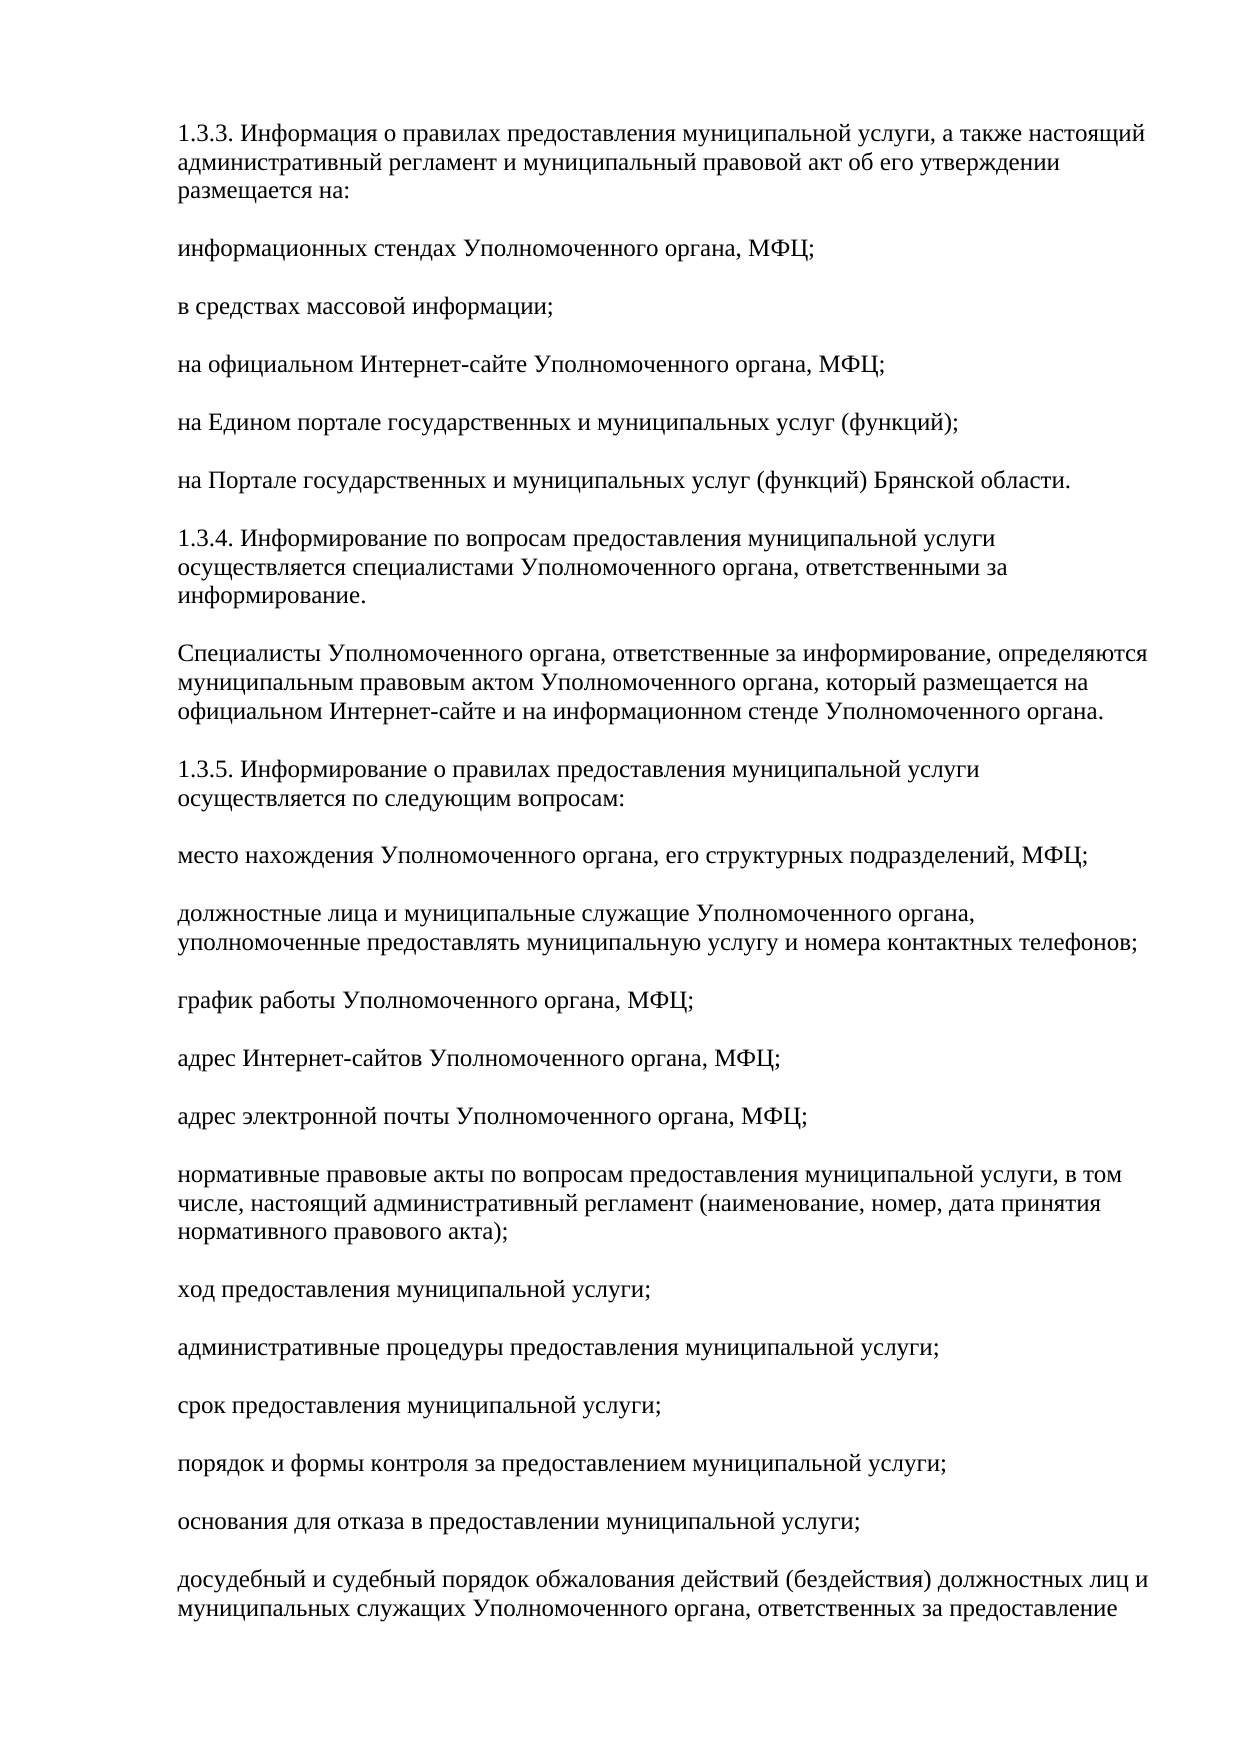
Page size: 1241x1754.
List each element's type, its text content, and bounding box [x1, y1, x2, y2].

text срок предоставления муниципальной услуги; [177, 1390, 1152, 1419]
text график работы Уполномоченного органа, МФЦ; [177, 985, 1152, 1014]
text 1.3.5. Информирование о правилах предоставления муниципальной услуги осуществляется по следующим вопросам: [177, 754, 1152, 811]
text порядок и формы контроля за предоставлением муниципальной услуги; [177, 1448, 1152, 1477]
text на Портале государственных и муниципальных услуг (функций) Брянской области. [177, 465, 1152, 494]
text основания для отказа в предоставлении муниципальной услуги; [177, 1506, 1152, 1535]
text на официальном Интернет-сайте Уполномоченного органа, МФЦ; [177, 349, 1152, 378]
text информационных стендах Уполномоченного органа, МФЦ; [177, 233, 1152, 262]
text 1.3.4. Информирование по вопросам предоставления муниципальной услуги осуществляется специалистами Уполномоченного органа, ответственными за информирование. [177, 523, 1152, 609]
text 1.3.3. Информация о правилах предоставления муниципальной услуги, а также настоящий административный регламент и муниципальный правовой акт об его утверждении размещается на: [177, 118, 1152, 204]
text Специалисты Уполномоченного органа, ответственные за информирование, определяются муниципальным правовым актом Уполномоченного органа, который размещается на официальном Интернет-сайте и на информационном стенде Уполномоченного органа. [177, 638, 1152, 725]
text должностные лица и муниципальные служащие Уполномоченного органа, уполномоченные предоставлять муниципальную услугу и номера контактных телефонов; [177, 898, 1152, 956]
text место нахождения Уполномоченного органа, его структурных подразделений, МФЦ; [177, 841, 1152, 869]
text на Едином портале государственных и муниципальных услуг (функций); [177, 407, 1152, 436]
text в средствах массовой информации; [177, 291, 1152, 320]
text адрес Интернет-сайтов Уполномоченного органа, МФЦ; [177, 1043, 1152, 1072]
text административные процедуры предоставления муниципальной услуги; [177, 1332, 1152, 1361]
text ход предоставления муниципальной услуги; [177, 1274, 1152, 1303]
text адрес электронной почты Уполномоченного органа, МФЦ; [177, 1101, 1152, 1130]
text нормативные правовые акты по вопросам предоставления муниципальной услуги, в том числе, настоящий административный регламент (наименование, номер, дата принятия нормативного правового акта); [177, 1159, 1152, 1245]
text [177, 1564, 1152, 1621]
